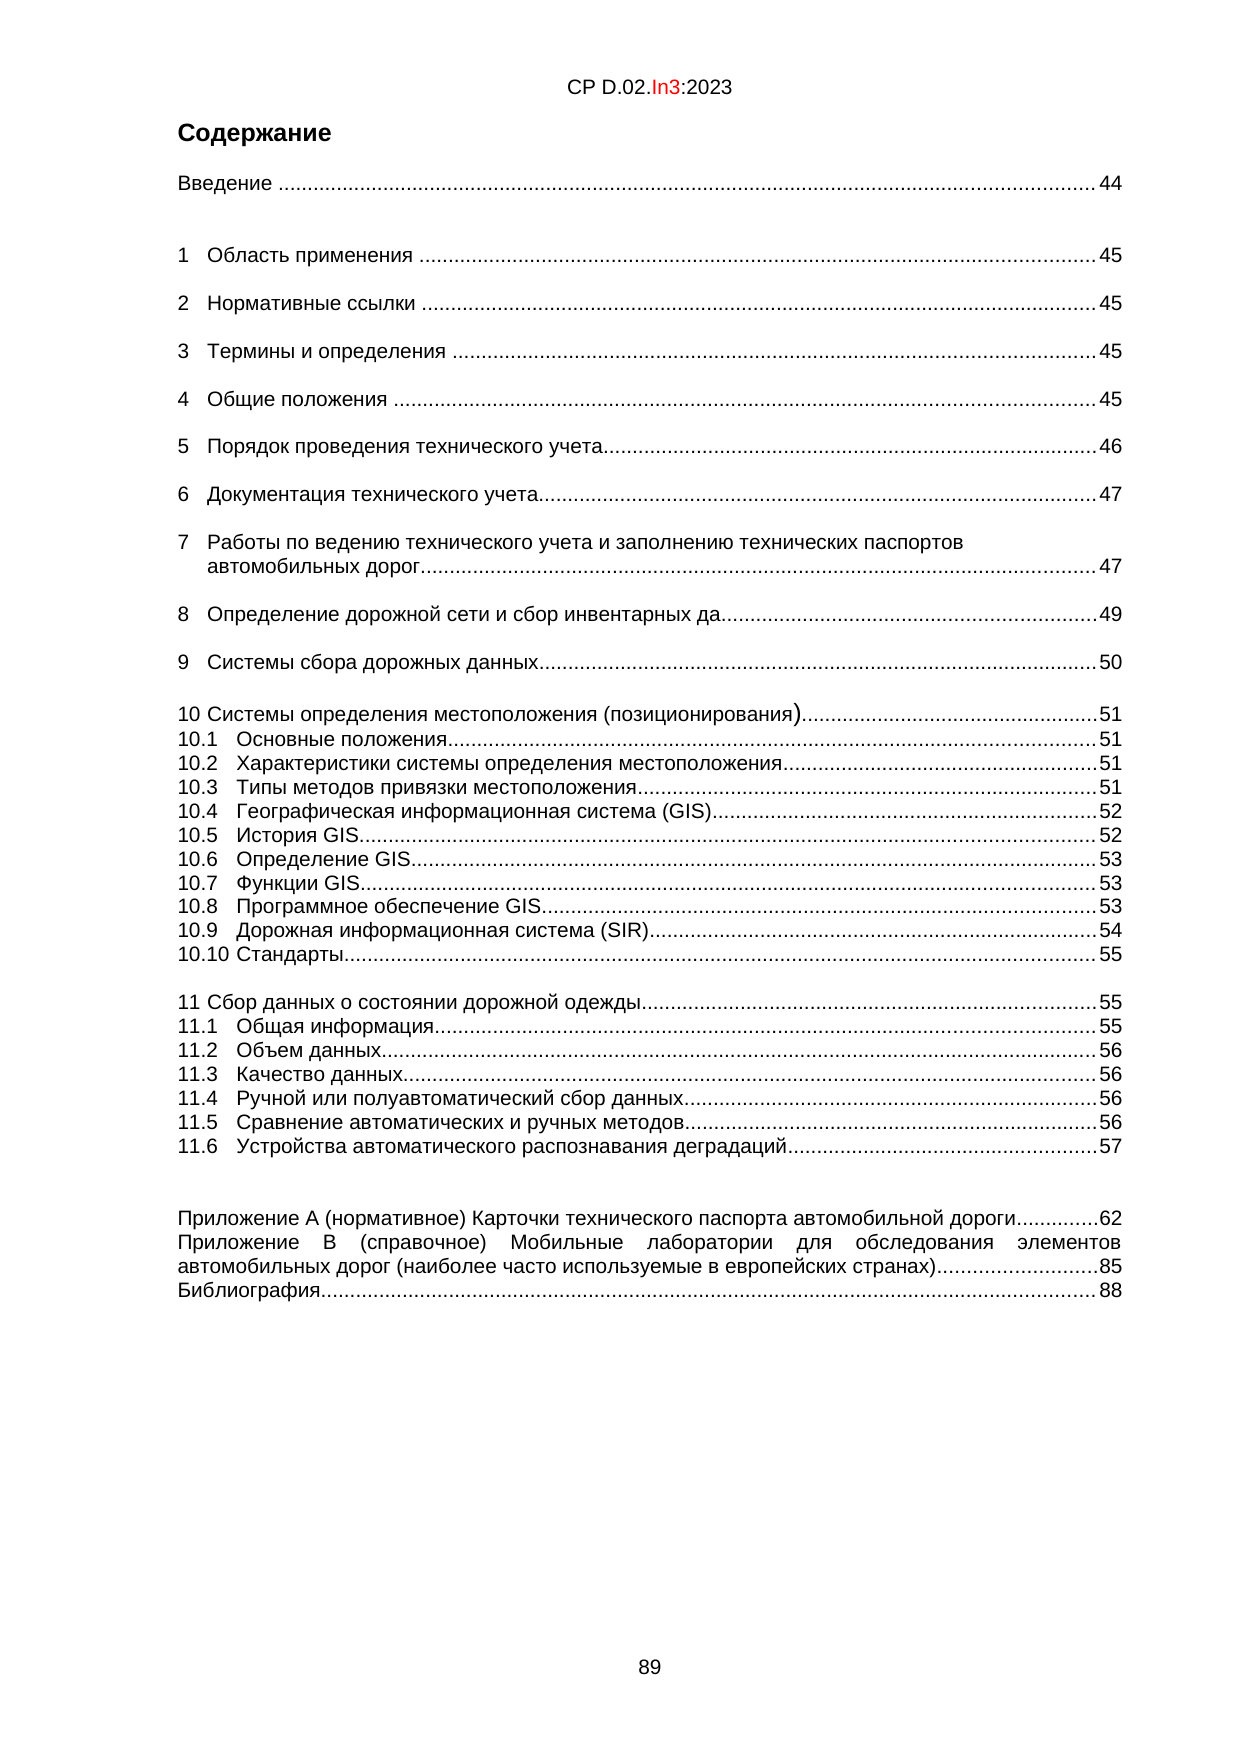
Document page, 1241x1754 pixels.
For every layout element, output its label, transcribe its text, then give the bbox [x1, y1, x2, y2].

text 11.4 Ручной или полуавтоматический сбор данных 56 [177, 1086, 1122, 1110]
text 11.3 Качество данных 56 [177, 1062, 1122, 1086]
text 10.5 История GIS 52 [177, 822, 1122, 846]
text 11.6 Устройства автоматического распознавания деградаций 57 [177, 1134, 1122, 1158]
text Приложение В (справочное) Мобильные лаборатории для обследования элементов автомобильных дорог (наиболее часто используемые в европейских странах) 85 [177, 1230, 1122, 1278]
text 10.4 Географическая информационная система (GIS) 52 [177, 798, 1122, 822]
text 11.1 Общая информация 55 [177, 1014, 1122, 1038]
text 8 Определение дорожной сети и сбор инвентарных да 49 [177, 602, 1122, 626]
text Введение 44 [177, 171, 1122, 195]
text 9 Системы сбора дорожных данных 50 [177, 650, 1122, 674]
text 10.2 Характеристики системы определения местоположения 51 [177, 751, 1122, 774]
text 11.2 Объем данных 56 [177, 1038, 1122, 1062]
text 4 Общие положения 45 [177, 386, 1122, 410]
text автомобильных дорог 47 [207, 554, 1122, 578]
text 5 Порядок проведения технического учета 46 [177, 434, 1122, 458]
text 1 Область применения 45 [177, 243, 1122, 267]
text 3 Термины и определения 45 [177, 338, 1122, 362]
text 10.9 Дорожная информационная система (SIR) 54 [177, 918, 1122, 942]
text 2 Нормативные ссылки 45 [177, 291, 1122, 314]
text 10 Системы определения местоположения (позиционирования) 51 [177, 698, 1122, 727]
text Содержание [177, 118, 1122, 147]
text 6 Документация технического учета 47 [177, 482, 1122, 506]
text 10.6 Определение GIS 53 [177, 846, 1122, 870]
text 10.10 Стандарты 55 [177, 942, 1122, 966]
text 11 Сбор данных о состоянии дорожной одежды 55 [177, 990, 1122, 1014]
text 10.1 Основные положения 51 [177, 727, 1122, 751]
text 7 Работы по ведению технического учета и заполнению технических паспортов [177, 530, 1122, 554]
text 10.3 Типы методов привязки местоположения 51 [177, 774, 1122, 798]
text 10.8 Программное обеспечение GIS 53 [177, 894, 1122, 918]
text 11.5 Сравнение автоматических и ручных методов 56 [177, 1110, 1122, 1134]
text Библиография 88 [177, 1278, 1122, 1302]
text Приложение А (нормативное) Карточки технического паспорта автомобильной дороги 62 [177, 1206, 1122, 1230]
text 10.7 Функции GIS 53 [177, 870, 1122, 894]
